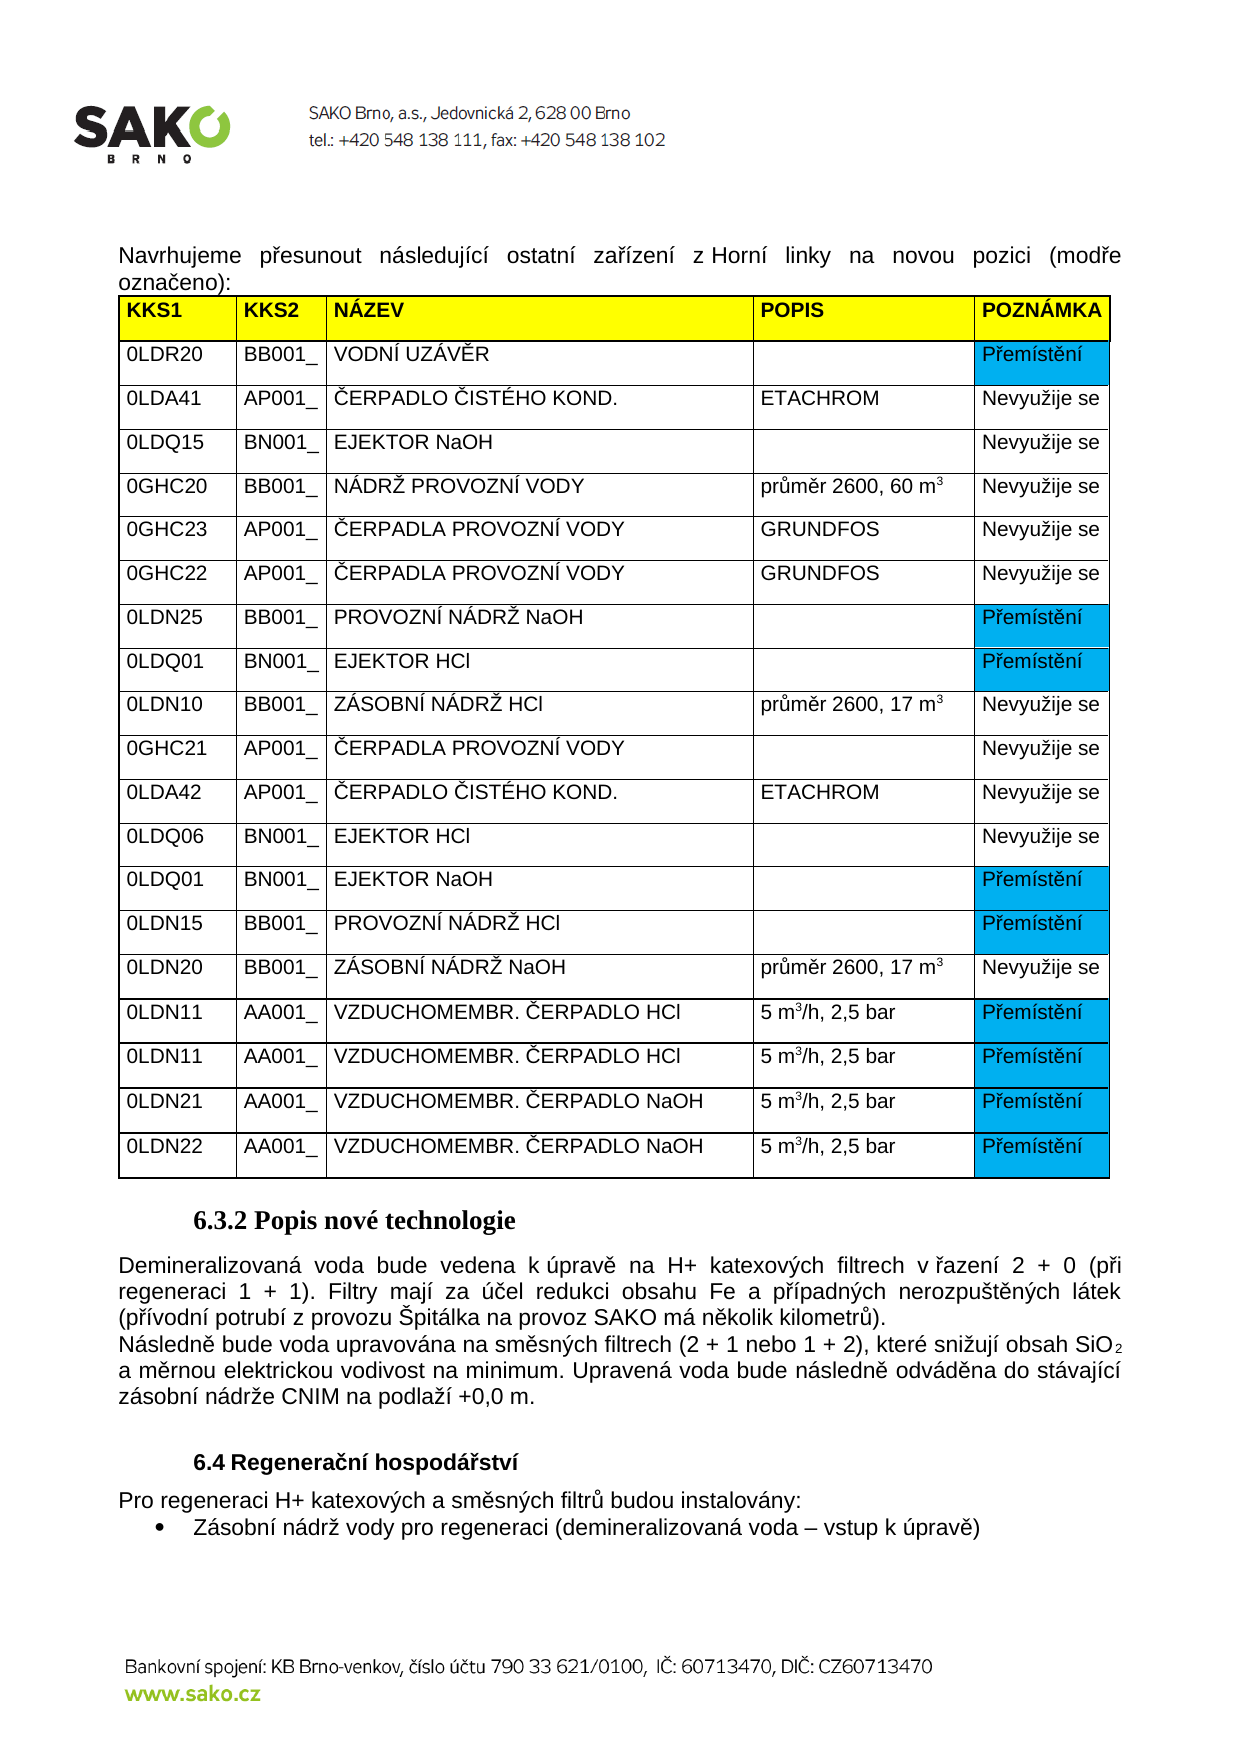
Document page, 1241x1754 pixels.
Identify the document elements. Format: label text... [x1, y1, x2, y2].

table_cell Nevyužije se [975, 779, 1109, 822]
table_cell průměr 2600, 17 m3 [754, 692, 974, 735]
table_cell 0LDA41 [120, 386, 236, 429]
table_cell GRUNDFOS [754, 517, 974, 560]
table_cell VZDUCHOMEMBR. ČERPADLO NaOH [327, 1134, 753, 1177]
table_cell 0LDN10 [120, 692, 236, 735]
table_cell BB001_ [237, 474, 326, 516]
table_cell AP001_ [237, 736, 326, 779]
table_cell 5 m3/h, 2,5 bar [754, 1044, 974, 1087]
table_cell BB001_ [237, 911, 326, 954]
picture [64, 50, 1087, 186]
table_cell Přemístění [975, 1087, 1109, 1132]
table_cell PROVOZNÍ NÁDRŽ HCl [327, 911, 753, 954]
table_cell 0LDQ15 [120, 430, 236, 472]
table_cell 5 m3/h, 2,5 bar [754, 1000, 974, 1042]
table_cell ETACHROM [754, 386, 974, 429]
table_cell průměr 2600, 17 m3 [754, 955, 974, 997]
table_cell BN001_ [237, 430, 326, 472]
table_cell 0LDA42 [120, 780, 236, 822]
table_cell Nevyužije se [975, 691, 1109, 735]
table_cell Přemístění [975, 866, 1109, 910]
table_cell Nevyužije se [975, 473, 1109, 516]
table_cell [754, 342, 974, 385]
table_cell 0GHC21 [120, 736, 236, 779]
table_cell [754, 911, 974, 954]
table_cell Nevyužije se [975, 954, 1109, 997]
table_cell VZDUCHOMEMBR. ČERPADLO NaOH [327, 1089, 753, 1132]
list Zásobní nádrž vody pro regeneraci (demineralizovaná voda – vstup k úpravě) [156, 1514, 1122, 1540]
table_cell BN001_ [237, 867, 326, 910]
table_cell VODNÍ UZÁVĚR [327, 342, 753, 385]
table_cell ČERPADLO ČISTÉHO KOND. [327, 780, 753, 822]
table_cell 0LDQ01 [120, 649, 236, 691]
table_cell Nevyužije se [975, 823, 1109, 866]
table_cell [754, 824, 974, 866]
text Následně bude voda upravována na směsných filtrech (2 + 1 nebo 1 + 2), které snižují obsah SiO2 a měrnou elektrickou vodivost na minimum. Upravená voda bude následně odváděna do stávající zásobní nádrže CNIM na podlaží +0,0 m. [118, 1331, 1122, 1410]
table_cell VZDUCHOMEMBR. ČERPADLO HCl [327, 1000, 753, 1042]
picture [29, 1602, 1241, 1754]
table_header POPIS [754, 297, 974, 340]
table_cell [754, 605, 974, 647]
table_cell AA001_ [237, 1134, 326, 1177]
table_cell Přemístění [975, 998, 1109, 1042]
table_cell [754, 736, 974, 779]
table_cell PROVOZNÍ NÁDRŽ NaOH [327, 605, 753, 647]
table_header KKS1 [120, 297, 236, 340]
table_cell AP001_ [237, 386, 326, 429]
table_cell Přemístění [975, 910, 1109, 954]
table_cell 5 m3/h, 2,5 bar [754, 1134, 974, 1177]
table_cell průměr 2600, 60 m3 [754, 474, 974, 516]
text 6.3.2 Popis nové technologie [155, 1204, 1122, 1235]
table_cell AP001_ [237, 517, 326, 560]
table_cell ETACHROM [754, 780, 974, 822]
table_cell 0LDR20 [120, 342, 236, 385]
table_cell BB001_ [237, 605, 326, 647]
table_cell ČERPADLO ČISTÉHO KOND. [327, 386, 753, 429]
table_cell Přemístění [975, 340, 1109, 385]
table_cell ZÁSOBNÍ NÁDRŽ NaOH [327, 955, 753, 997]
table_cell ČERPADLA PROVOZNÍ VODY [327, 736, 753, 779]
table_cell Nevyužije se [975, 429, 1109, 472]
table_cell 0LDN20 [120, 955, 236, 997]
table_cell Přemístění [975, 1132, 1109, 1177]
table_cell [754, 867, 974, 910]
table_cell [754, 649, 974, 691]
table_cell VZDUCHOMEMBR. ČERPADLO HCl [327, 1044, 753, 1087]
table_cell Přemístění [975, 604, 1109, 647]
table_cell AA001_ [237, 1000, 326, 1042]
table_cell 0GHC22 [120, 561, 236, 604]
table_cell BB001_ [237, 692, 326, 735]
table_cell 0LDN11 [120, 1000, 236, 1042]
table_cell 0LDN15 [120, 911, 236, 954]
table_cell [754, 430, 974, 472]
table_cell BN001_ [237, 824, 326, 866]
table_header POZNÁMKA [975, 297, 1109, 340]
table_header NÁZEV [327, 297, 753, 340]
table_cell ČERPADLA PROVOZNÍ VODY [327, 561, 753, 604]
list Regenerační hospodářství [193, 1448, 1122, 1475]
text Navrhujeme přesunout následující ostatní zařízení z Horní linky na novou pozici (modře označeno): [118, 242, 1122, 295]
table_cell BB001_ [237, 955, 326, 997]
text Pro regeneraci H+ katexových a směsných filtrů budou instalovány: [118, 1487, 1122, 1514]
table_cell AA001_ [237, 1089, 326, 1132]
table_cell BN001_ [237, 649, 326, 691]
table_cell Přemístění [975, 1042, 1109, 1087]
table_cell BB001_ [237, 342, 326, 385]
text Demineralizovaná voda bude vedena k úpravě na H+ katexových filtrech v řazení 2 + 0 (při regeneraci 1 + 1). Filtry mají za účel redukci obsahu Fe a případných nerozpuštěných látek (přívodní potrubí z provozu Špitálka na provoz SAKO má několik kilometrů). [118, 1252, 1122, 1331]
table_cell 5 m3/h, 2,5 bar [754, 1089, 974, 1132]
table_cell EJEKTOR HCl [327, 824, 753, 866]
table_cell 0LDN25 [120, 605, 236, 647]
table_cell 0GHC23 [120, 517, 236, 560]
table_cell GRUNDFOS [754, 561, 974, 604]
table_cell AP001_ [237, 561, 326, 604]
table_cell EJEKTOR NaOH [327, 867, 753, 910]
table_cell Nevyužije se [975, 735, 1109, 779]
table_cell EJEKTOR HCl [327, 649, 753, 691]
table_cell Přemístění [975, 648, 1109, 691]
table_cell Nevyužije se [975, 385, 1109, 429]
table_cell 0LDQ06 [120, 824, 236, 866]
table_cell NÁDRŽ PROVOZNÍ VODY [327, 474, 753, 516]
table_cell EJEKTOR NaOH [327, 430, 753, 472]
table_cell 0LDN11 [120, 1044, 236, 1087]
table_header KKS2 [237, 297, 326, 340]
table_cell ZÁSOBNÍ NÁDRŽ HCl [327, 692, 753, 735]
table_cell AA001_ [237, 1044, 326, 1087]
table_cell Nevyužije se [975, 560, 1109, 604]
table_cell 0GHC20 [120, 474, 236, 516]
table_cell 0LDN21 [120, 1089, 236, 1132]
table_cell ČERPADLA PROVOZNÍ VODY [327, 517, 753, 560]
table_cell AP001_ [237, 780, 326, 822]
table_cell Nevyužije se [975, 516, 1109, 560]
table_cell 0LDN22 [120, 1134, 236, 1177]
table_cell 0LDQ01 [120, 867, 236, 910]
